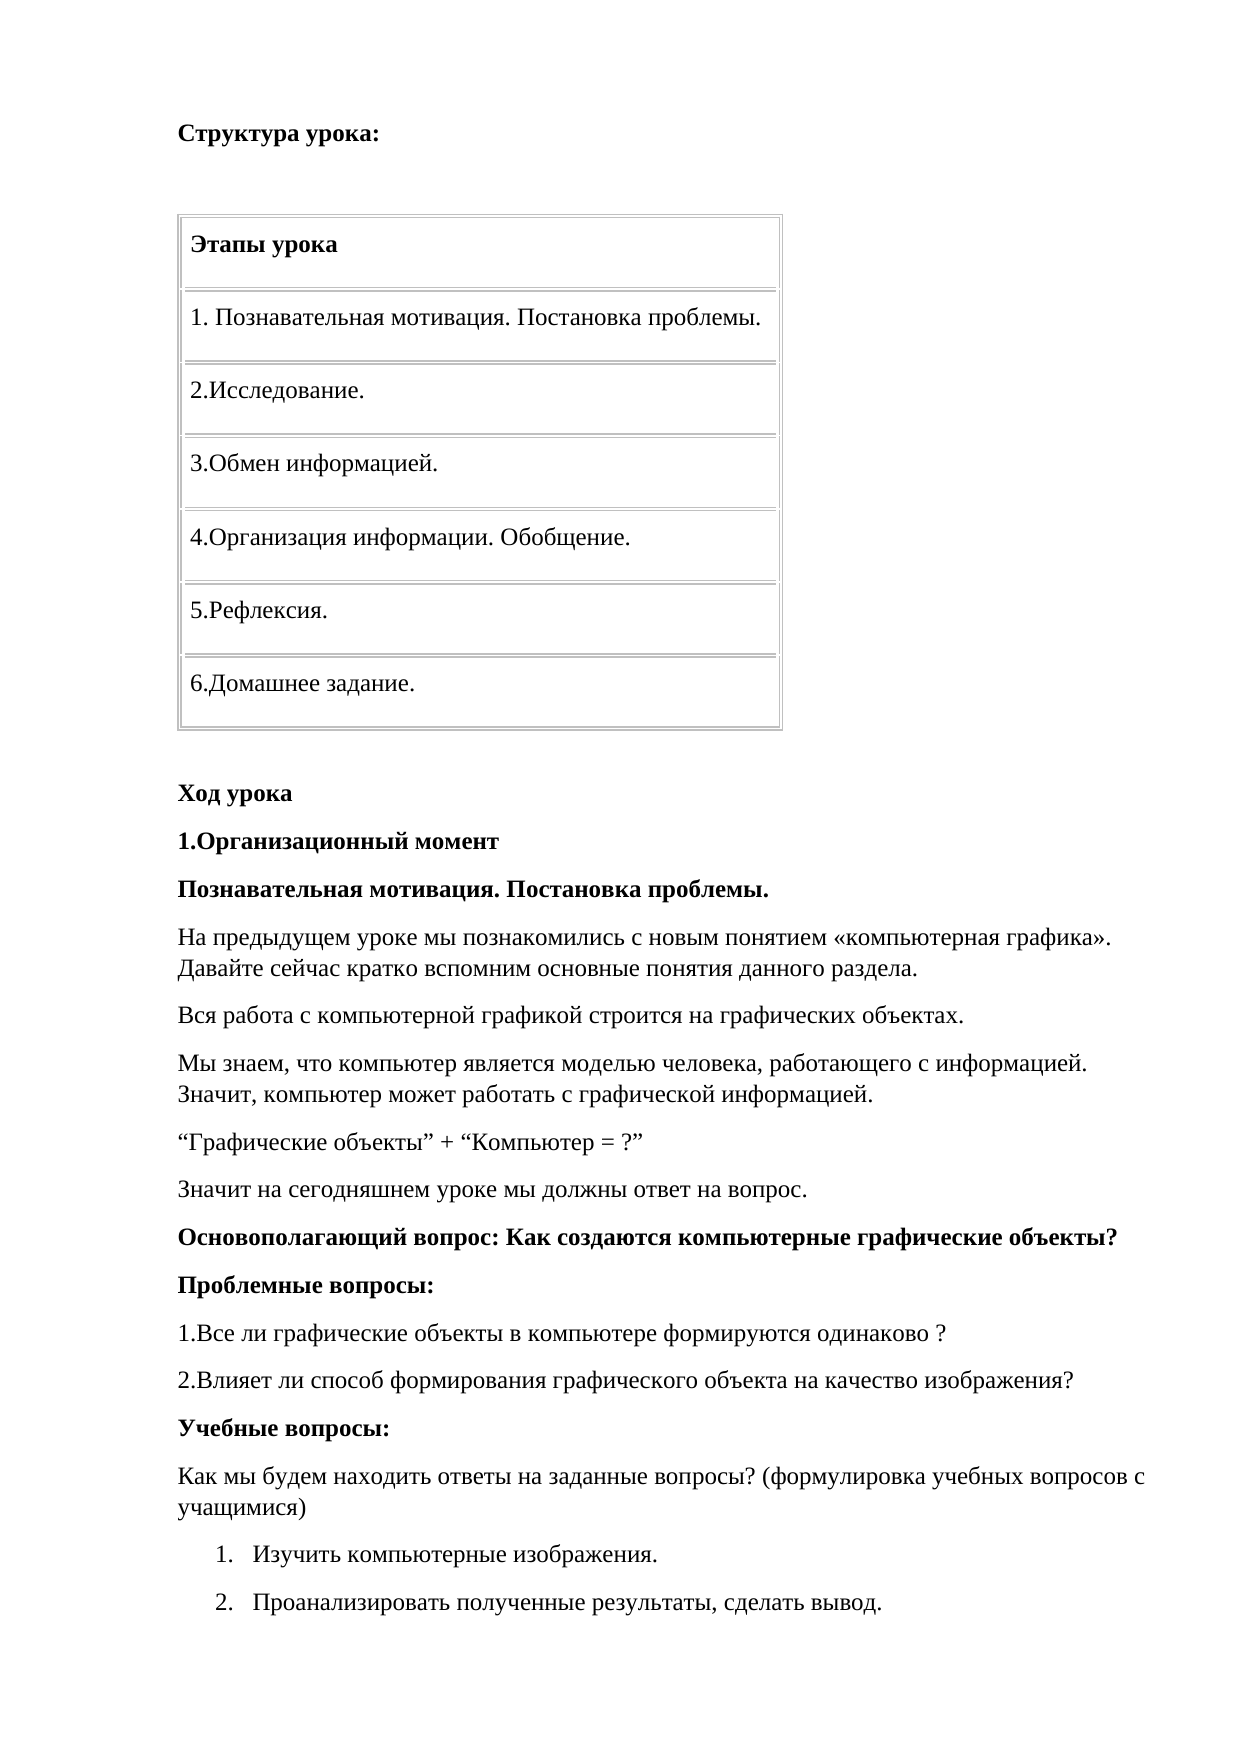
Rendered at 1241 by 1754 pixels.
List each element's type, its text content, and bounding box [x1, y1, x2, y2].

text Значит на сегодняшнем уроке мы должны ответ на вопрос. [177, 1174, 1152, 1203]
table_cell 2.Исследование. [180, 360, 781, 433]
table_cell 1. Познавательная мотивация. Постановка проблемы. [180, 287, 781, 360]
text “Графические объекты” + “Компьютер = ?” [177, 1127, 1152, 1156]
table_header Этапы урока [182, 218, 779, 287]
text Ход урока [177, 778, 1152, 807]
text Как мы будем находить ответы на заданные вопросы? (формулировка учебных вопросов с учащимися) [177, 1461, 1152, 1521]
list Изучить компьютерные изображения. [215, 1539, 1152, 1568]
text Мы знаем, что компьютер является моделью человека, работающего с информацией. Значит, компьютер может работать с графической информацией. [177, 1048, 1152, 1108]
table_cell 3.Обмен информацией. [180, 433, 781, 506]
text На предыдущем уроке мы познакомились с новым понятием «компьютерная графика». Давайте сейчас кратко вспомним основные понятия данного раздела. [177, 922, 1152, 981]
text 1.Организационный момент [177, 826, 1152, 855]
table_cell 6.Домашнее задание. [180, 653, 781, 726]
text Познавательная мотивация. Постановка проблемы. [177, 874, 1152, 903]
text Учебные вопросы: [177, 1413, 1152, 1442]
table_cell 5.Рефлексия. [180, 580, 781, 653]
text Вся работа с компьютерной графикой строится на графических объектах. [177, 1000, 1152, 1029]
list Проанализировать полученные результаты, сделать вывод. [215, 1587, 1152, 1616]
text 1.Все ли графические объекты в компьютере формируются одинаково ? [177, 1318, 1152, 1346]
text Структура урока: [177, 118, 1152, 147]
text 2.Влияет ли способ формирования графического объекта на качество изображения? [177, 1365, 1152, 1394]
text Основополагающий вопрос: Как создаются компьютерные графические объекты? [177, 1222, 1152, 1251]
text Проблемные вопросы: [177, 1270, 1152, 1299]
table_cell 4.Организация информации. Обобщение. [180, 506, 781, 580]
